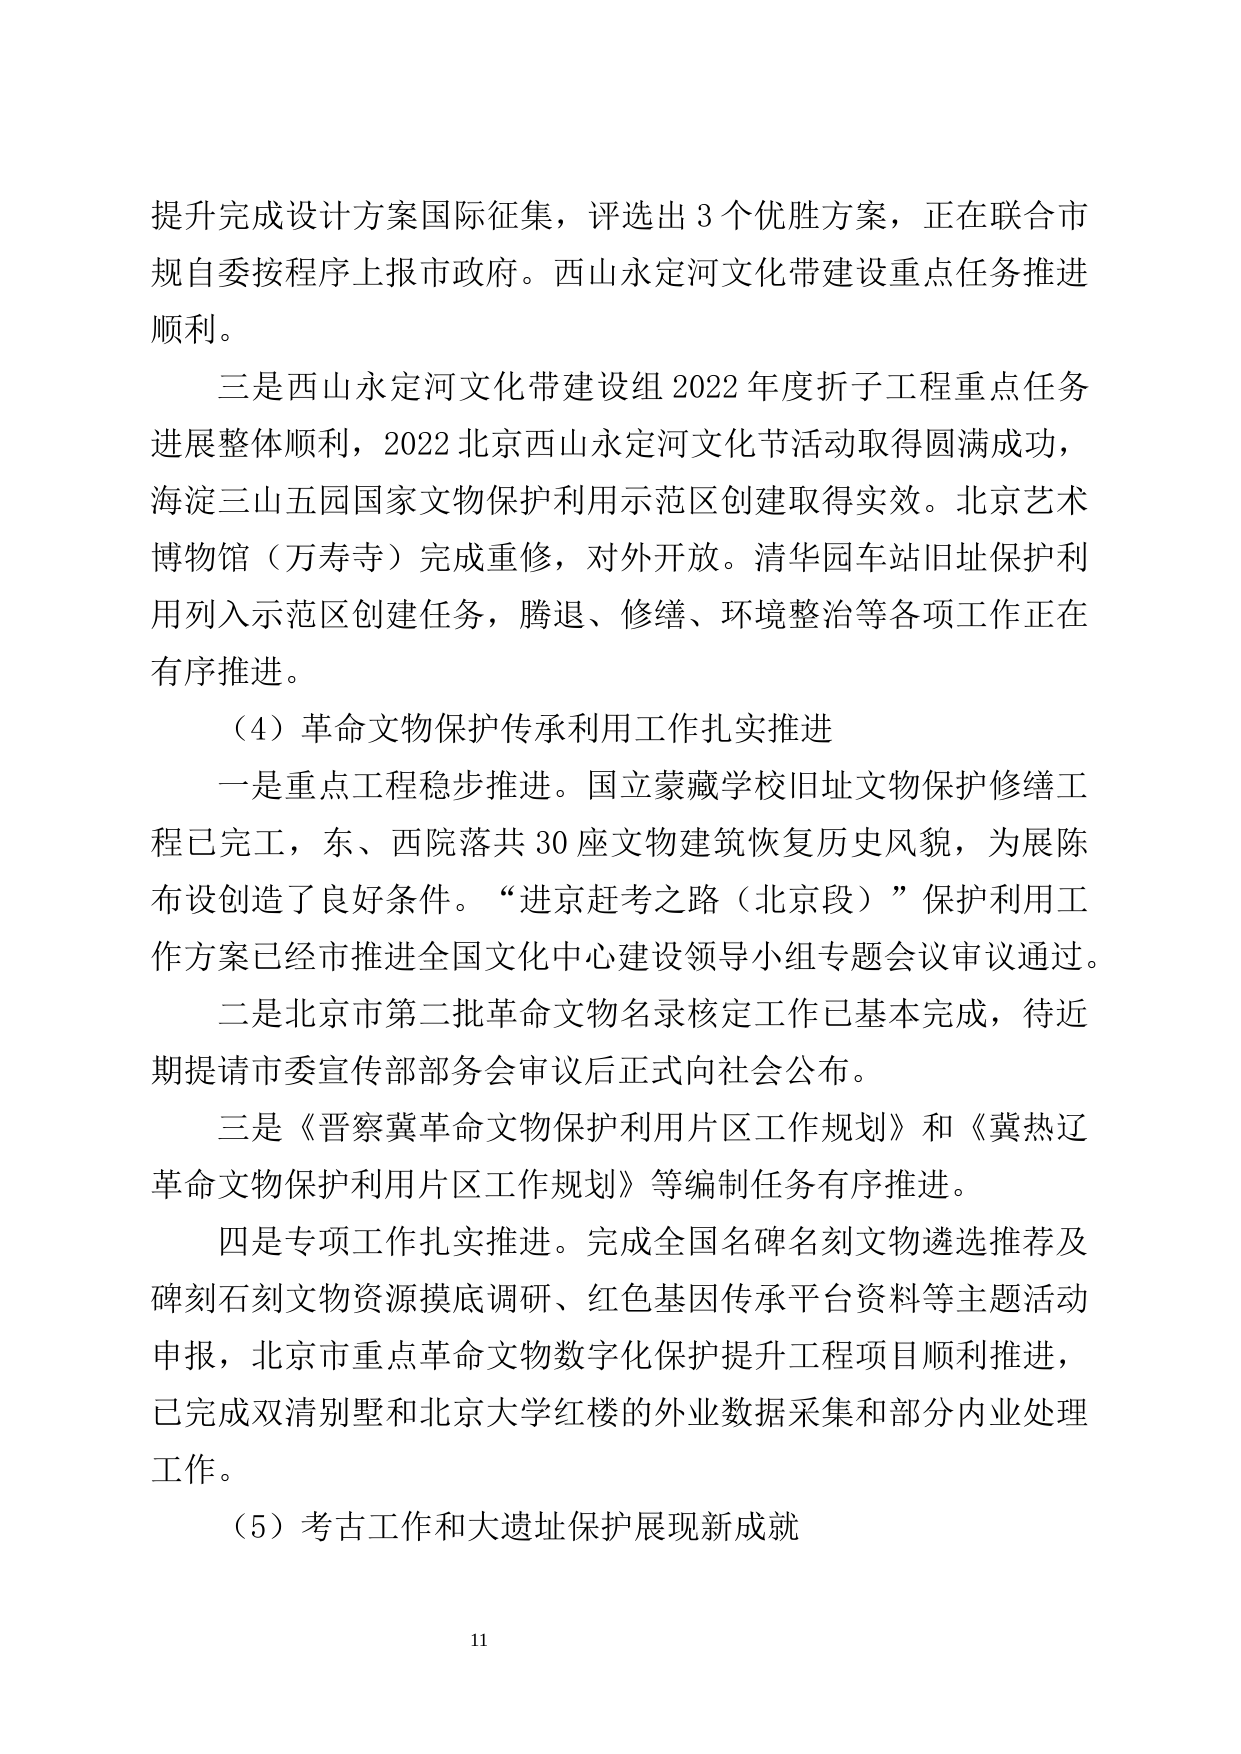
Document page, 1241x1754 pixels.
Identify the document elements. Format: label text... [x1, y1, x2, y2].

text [150, 194, 1090, 346]
text 三是《晋察冀革命文物保护利用片区工作规划》和《冀热辽革命文物保护利用片区工作规划》等编制任务有序推进。 [150, 1106, 1090, 1201]
text 四是专项工作扎实推进。完成全国名碑名刻文物遴选推荐及碑刻石刻文物资源摸底调研、红色基因传承平台资料等主题活动申报，北京市重点革命文物数字化保护提升工程项目顺利推进，已完成双清别墅和北京大学红楼的外业数据采集和部分内业处理工作。 [150, 1220, 1090, 1486]
text 三是西山永定河文化带建设组2022年度折子工程重点任务进展整体顺利，2022北京西山永定河文化节活动取得圆满成功，海淀三山五园国家文物保护利用示范区创建取得实效。北京艺术博物馆（万寿寺）完成重修，对外开放。清华园车站旧址保护利用列入示范区创建任务，腾退、修缮、环境整治等各项工作正在有序推进。 [150, 365, 1090, 688]
text （4）革命文物保护传承利用工作扎实推进 [150, 707, 1090, 745]
text （5）考古工作和大遗址保护展现新成就 [150, 1505, 1090, 1543]
text 二是北京市第二批革命文物名录核定工作已基本完成，待近期提请市委宣传部部务会审议后正式向社会公布。 [150, 992, 1090, 1087]
text 一是重点工程稳步推进。国立蒙藏学校旧址文物保护修缮工程已完工，东、西院落共30座文物建筑恢复历史风貌，为展陈布设创造了良好条件。“进京赶考之路（北京段）”保护利用工作方案已经市推进全国文化中心建设领导小组专题会议审议通过。 [150, 764, 1090, 973]
